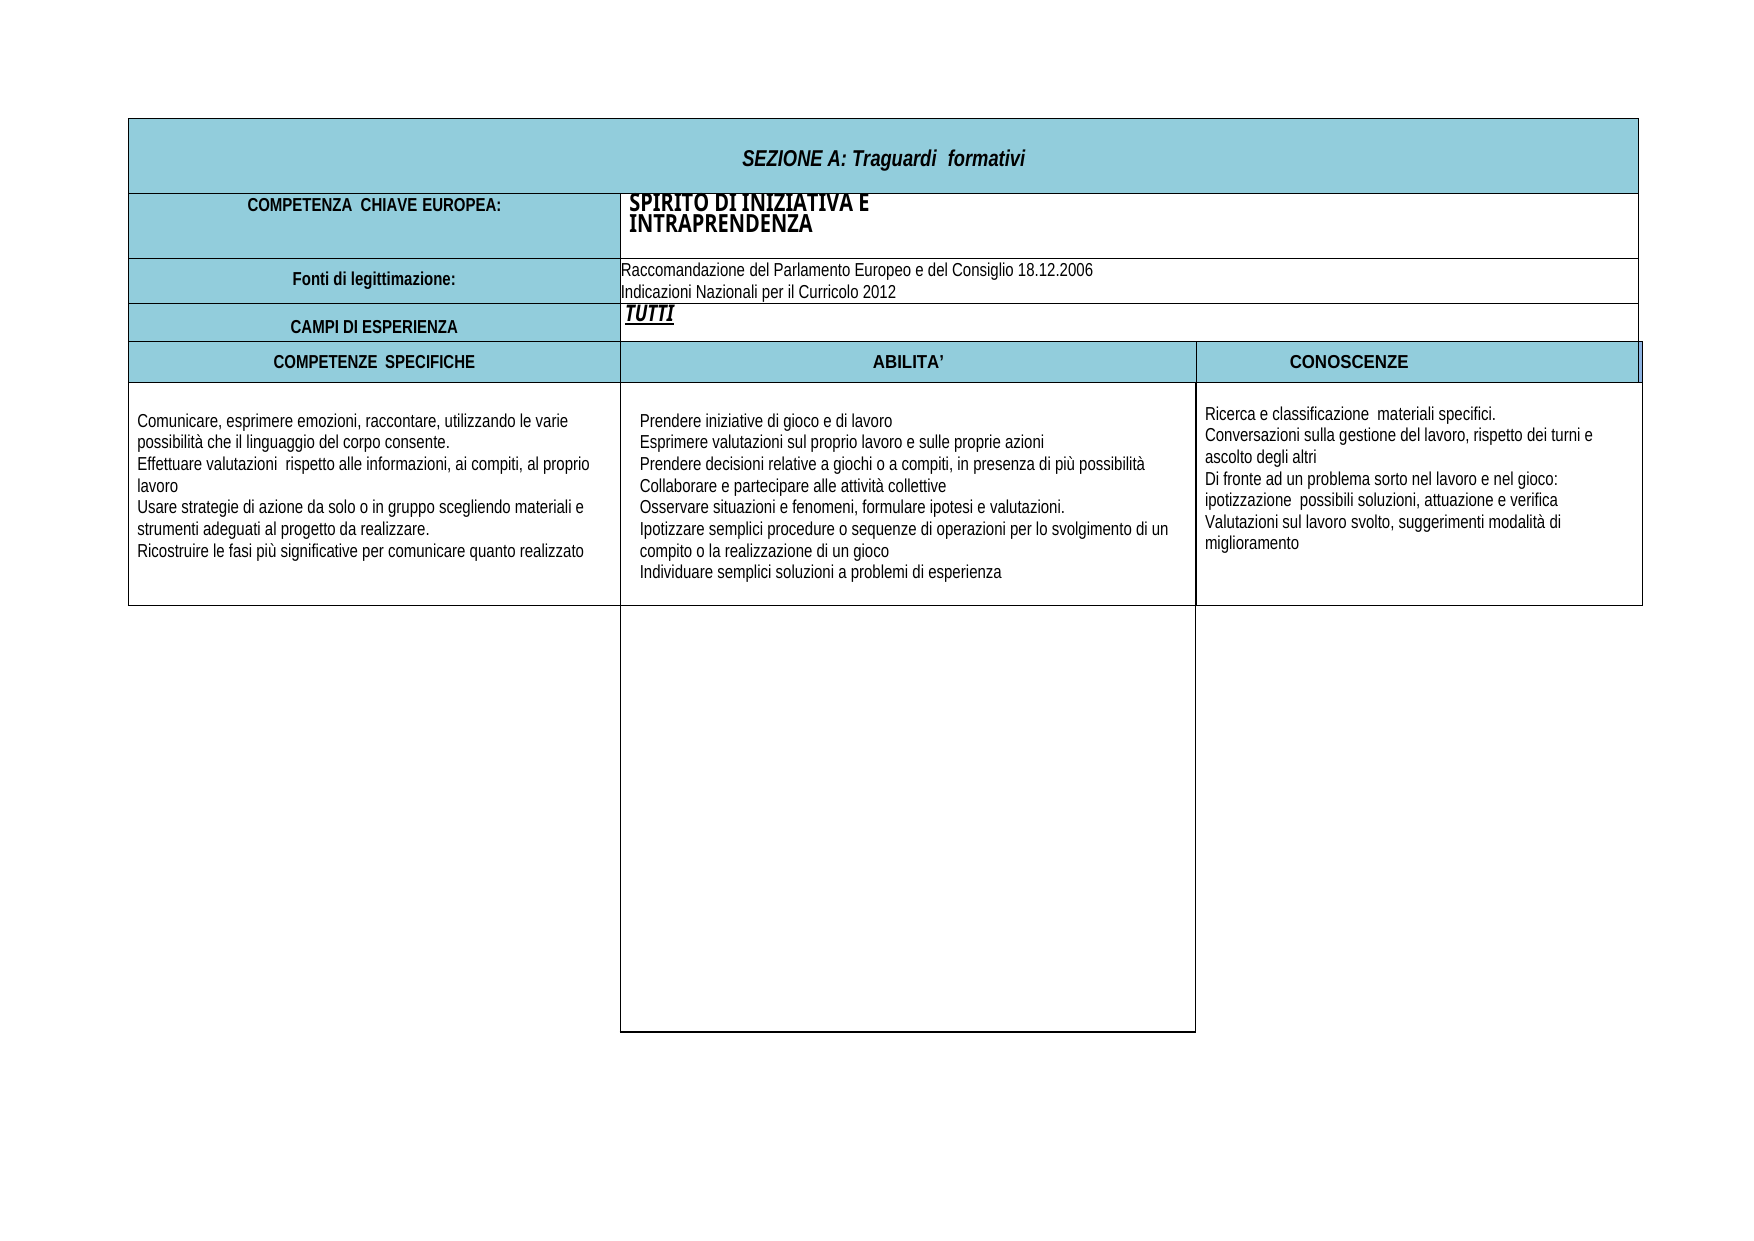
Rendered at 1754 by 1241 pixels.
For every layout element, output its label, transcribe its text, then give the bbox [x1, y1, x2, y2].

table_cell [621, 383, 1195, 605]
table_cell COMPETENZE SPECIFICHE [129, 342, 620, 382]
table_cell Fonti di legittimazione: [129, 259, 620, 303]
table_cell CAMPI DI ESPERIENZA [129, 304, 620, 341]
table_cell CONOSCENZE ITA’ [1197, 342, 1638, 382]
table_cell TUTTI [621, 304, 1638, 341]
table_cell Ricerca e classificazione materiali specifici. Conversazioni sulla gestione del lavoro, rispetto dei turni e ascolto degli altri Di fronte ad un problema sorto nel lavoro e nel gioco: ipotizzazione possibili soluzioni, attuazione e verifica Valutazioni sul lavoro svolto, suggerimenti modalità di miglioramento [1197, 383, 1642, 605]
table_cell Raccomandazione del Parlamento Europeo e del Consiglio 18.12.2006 Indicazioni Nazionali per il Curricolo 2012 [621, 259, 1638, 303]
table_cell COMPETENZA CHIAVE EUROPEA: [129, 194, 620, 258]
table_cell SPIRITO DI INIZIATIVA E INTRAPRENDENZA [621, 194, 1638, 258]
table_cell Comunicare, esprimere emozioni, raccontare, utilizzando le varie possibilità che il linguaggio del corpo consente. Effettuare valutazioni rispetto alle informazioni, ai compiti, al proprio lavoro Usare strategie di azione da solo o in gruppo scegliendo materiali e strumenti adeguati al progetto da realizzare. Ricostruire le fasi più significative per comunicare quanto realizzato [129, 383, 620, 605]
table_cell ABILITA’ [621, 342, 1196, 382]
table_header SEZIONE A: Traguardi formativi [129, 119, 1638, 193]
